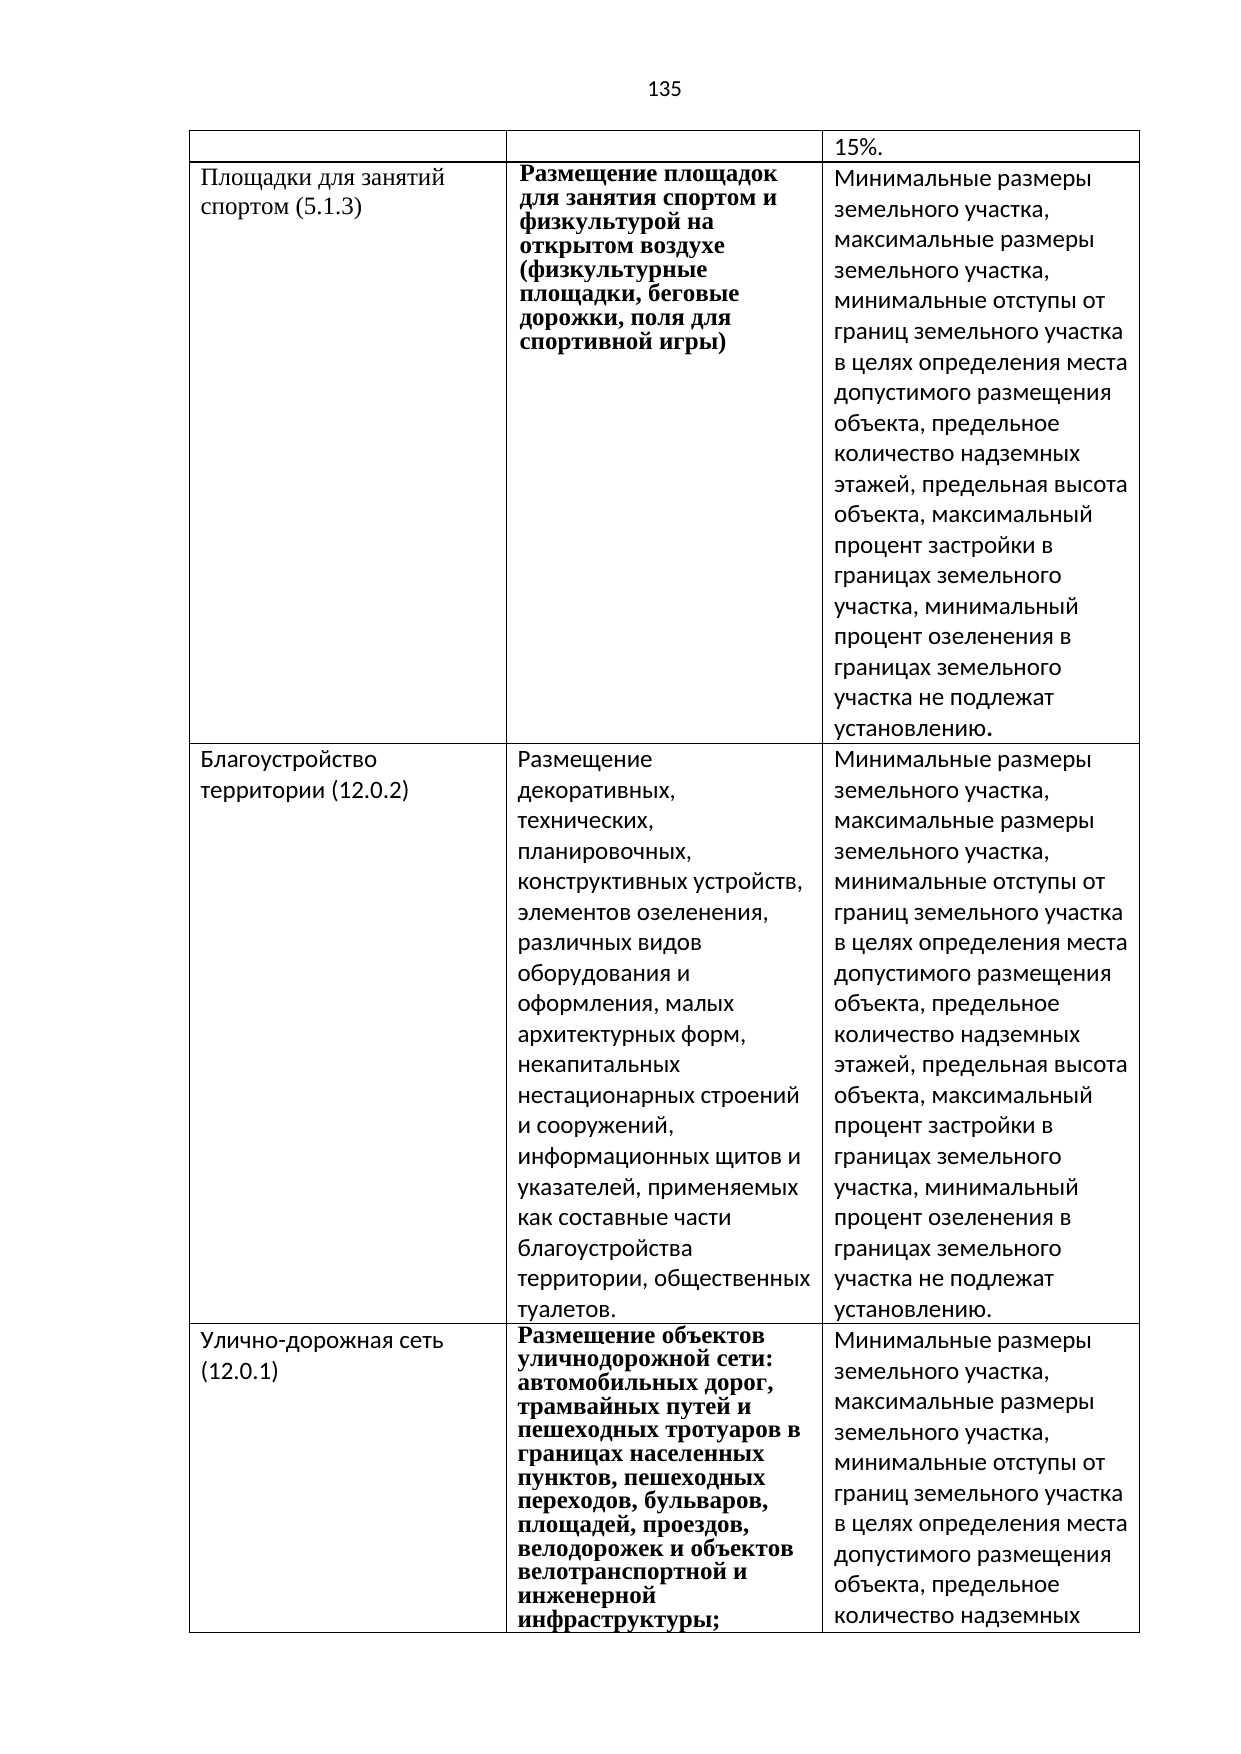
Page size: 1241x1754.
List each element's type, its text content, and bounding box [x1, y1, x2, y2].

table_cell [507, 131, 822, 161]
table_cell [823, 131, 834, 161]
table_cell Площадки для занятий спортом (5.1.3) [190, 163, 506, 742]
table_cell Размещение площадок для занятия спортом и физкультурой на открытом воздухе (физкультурные площадки, беговые дорожки, поля для спортивной игры) [507, 163, 822, 742]
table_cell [823, 1324, 1139, 1632]
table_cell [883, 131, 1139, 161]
table_cell Размещение декоративных, технических, планировочных, конструктивных устройств, элементов озеленения, различных видов оборудования и оформления, малых архитектурных форм, некапитальных нестационарных строений и сооружений, информационных щитов и указателей, применяемых как составные части благоустройства территории, общественных туалетов. [507, 744, 822, 1323]
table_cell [190, 1324, 506, 1632]
table_cell Благоустройство территории (12.0.2) [190, 744, 506, 1323]
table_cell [507, 1324, 822, 1632]
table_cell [190, 131, 506, 161]
